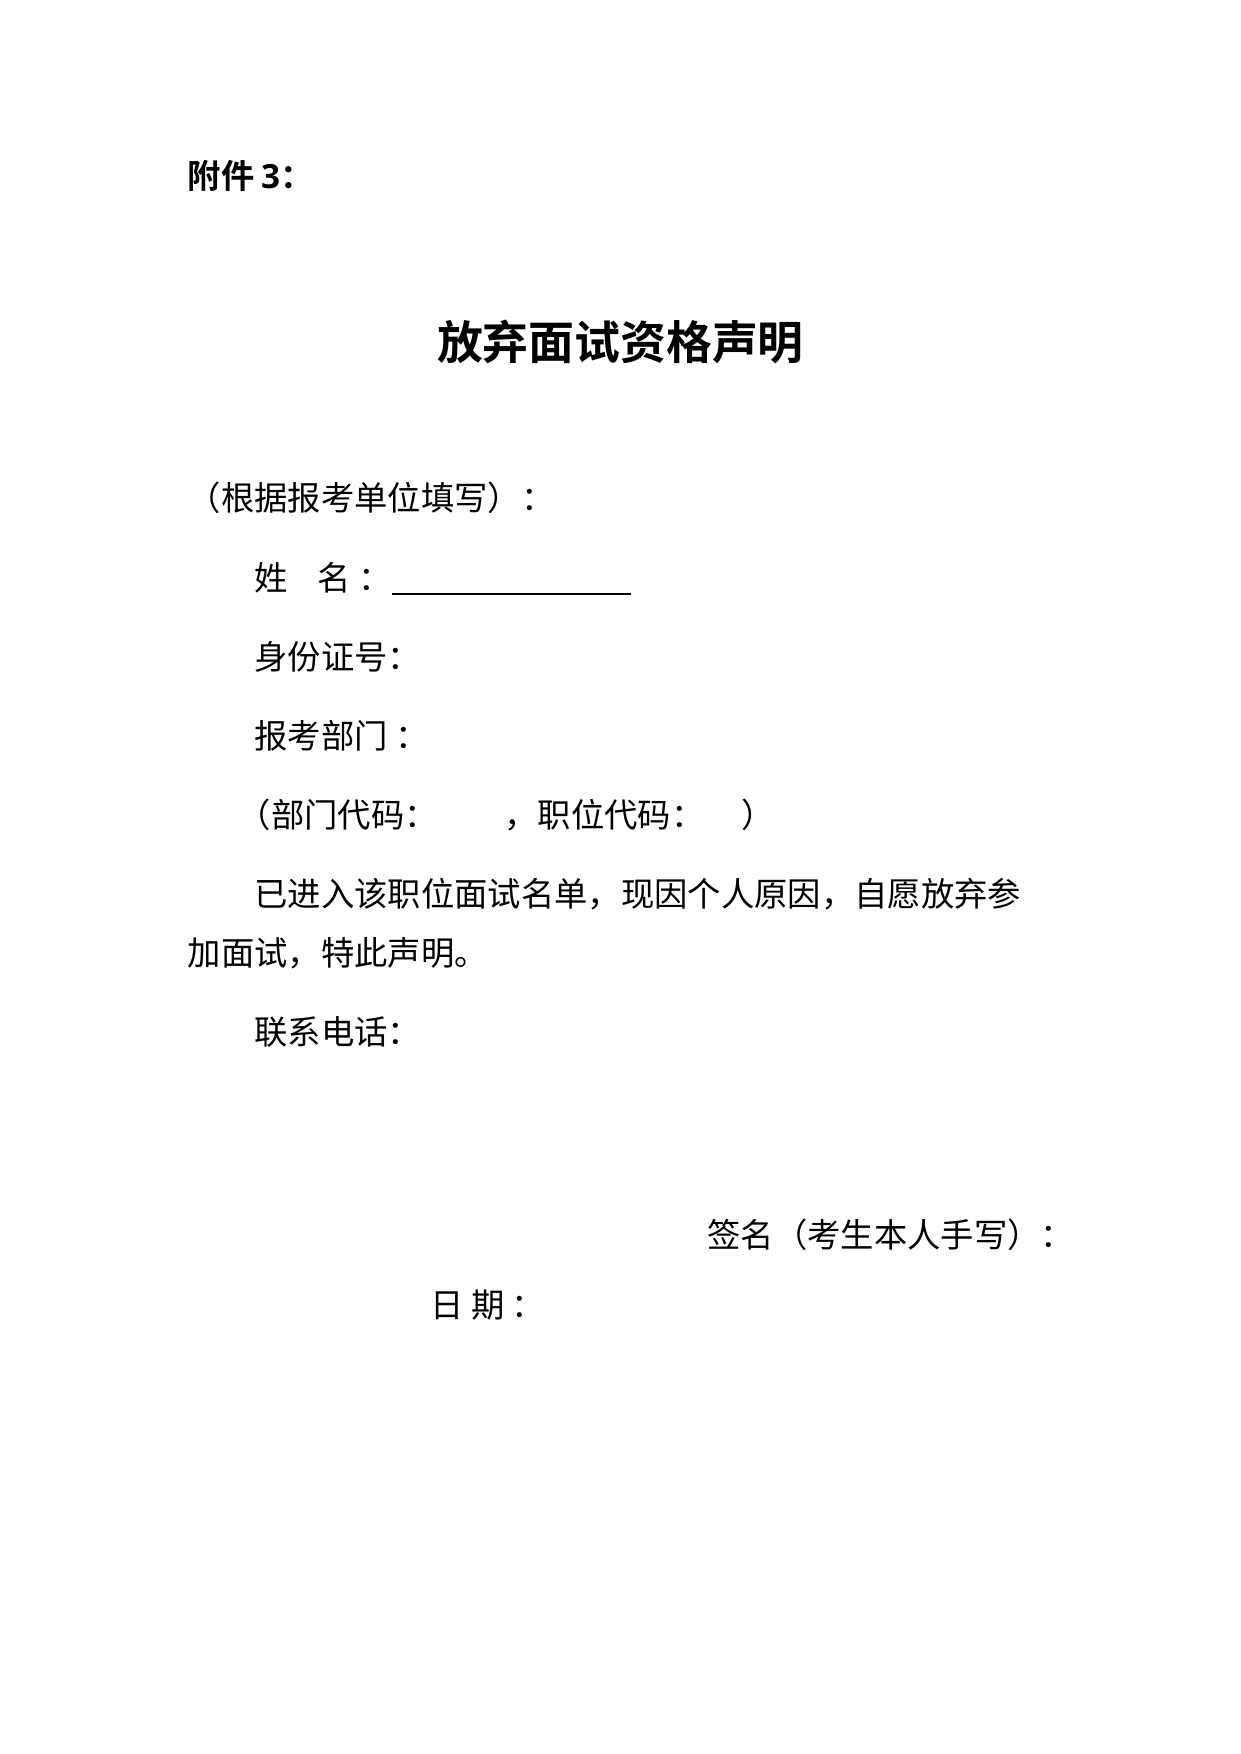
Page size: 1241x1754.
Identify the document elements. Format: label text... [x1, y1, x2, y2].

text 身份证号： [187, 623, 1053, 681]
text 姓 名 ： [187, 543, 1053, 602]
text 已进入该职位面试名单，现因个人原因，自愿放弃参加面试，特此声明。 [187, 860, 1053, 977]
text 放弃面试资格声明 [187, 307, 1053, 373]
text 联系电话： [187, 998, 1053, 1056]
text 签名（考生本人手写）： [187, 1209, 1053, 1257]
text 日 期 ： [187, 1278, 1053, 1327]
text 报考部门 ： [187, 702, 1053, 760]
text 附件3： [187, 150, 1053, 198]
text （部门代码： ，职位代码： ） [187, 781, 1053, 839]
text （根据报考单位填写）： [187, 460, 1053, 523]
